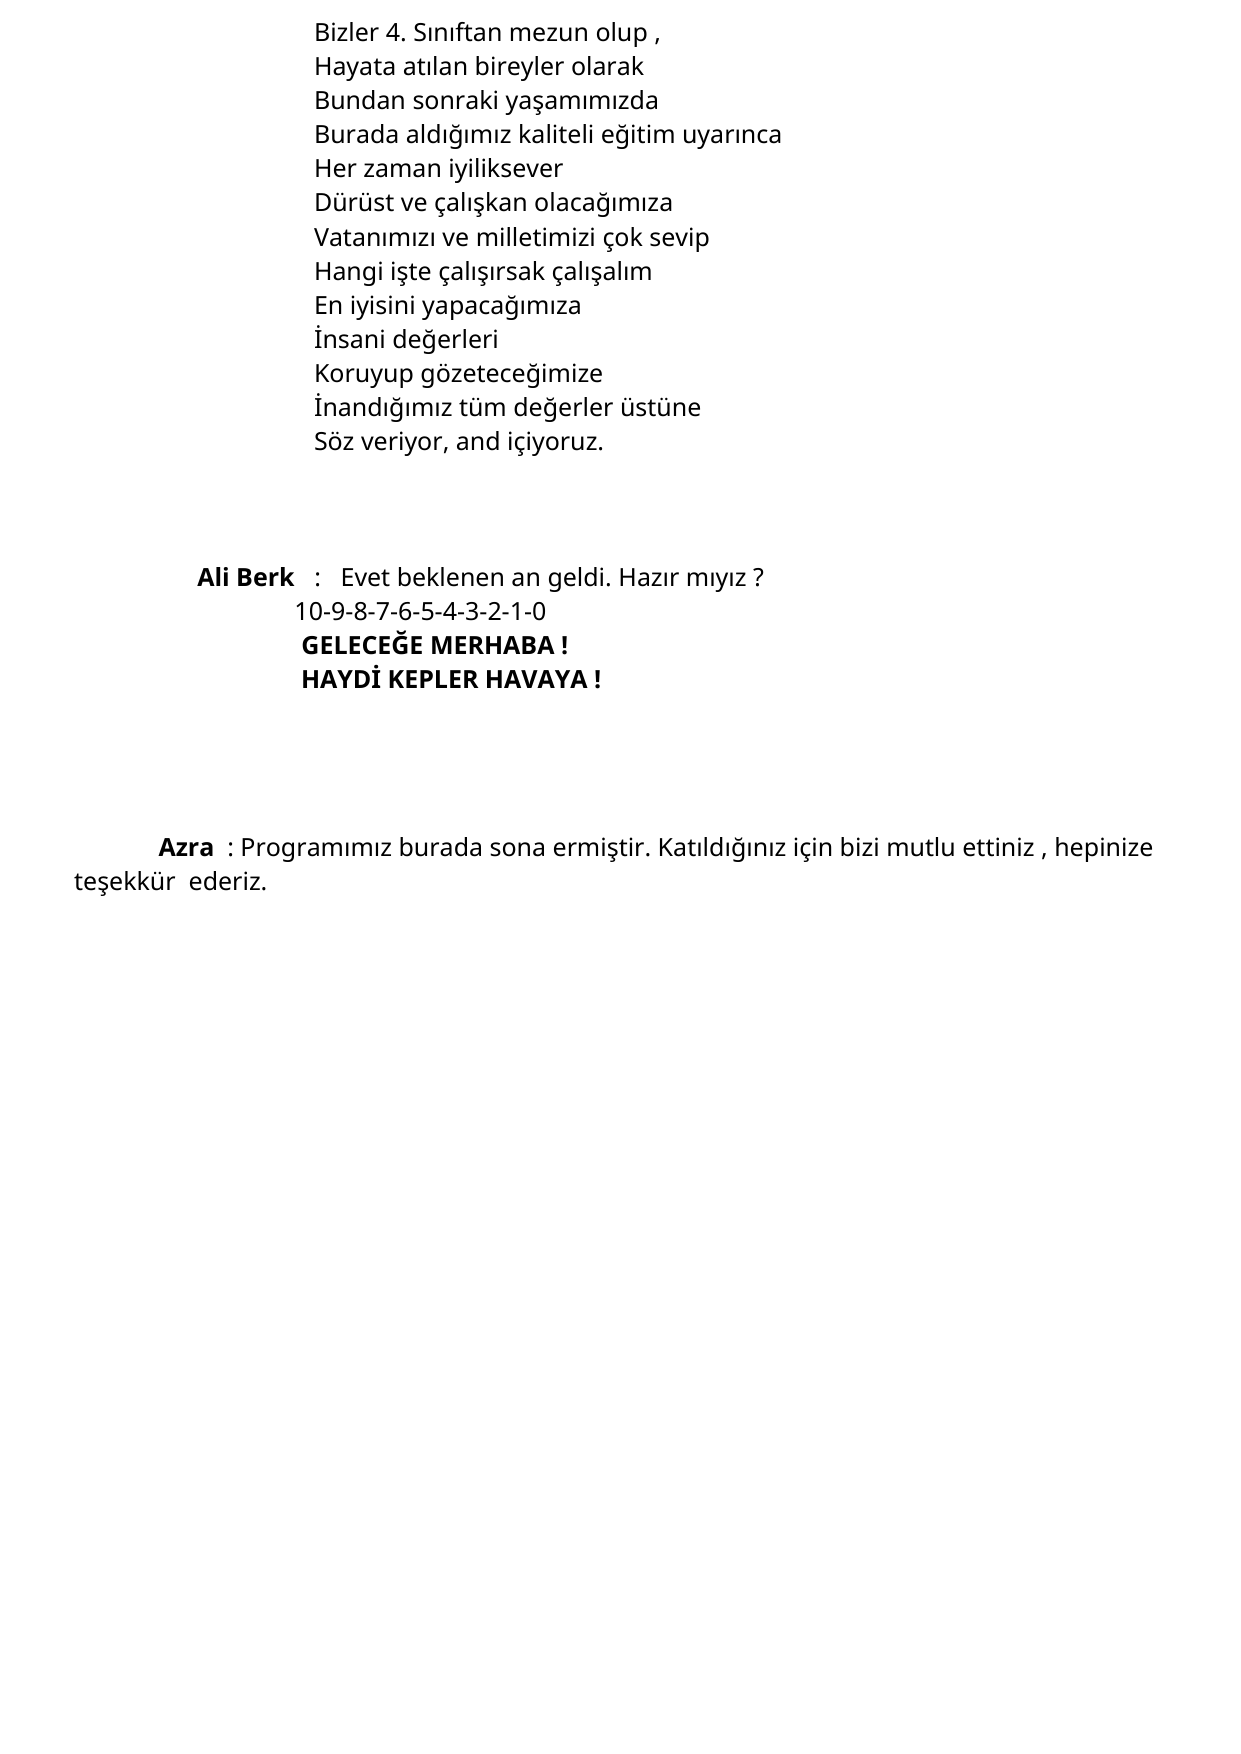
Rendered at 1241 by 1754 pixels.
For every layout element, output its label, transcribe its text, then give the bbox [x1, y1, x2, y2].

text 10-9-8-7-6-5-4-3-2-1-0 [74, 594, 1181, 628]
text HAYDİ KEPLER HAVAYA ! [74, 662, 1181, 696]
text Bizler 4. Sınıftan mezun olup , [74, 15, 1181, 49]
text Dürüst ve çalışkan olacağımıza [74, 185, 1181, 219]
text Vatanımızı ve milletimizi çok sevip [74, 219, 1181, 253]
text İnsani değerleri [74, 321, 1181, 355]
text İnandığımız tüm değerler üstüne [74, 389, 1181, 423]
text Burada aldığımız kaliteli eğitim uyarınca [74, 117, 1181, 151]
text Ali Berk : Evet beklenen an geldi. Hazır mıyız ? [74, 560, 1181, 594]
text Koruyup gözeteceğimize [74, 355, 1181, 389]
text Bundan sonraki yaşamımızda [74, 83, 1181, 117]
text GELECEĞE MERHABA ! [74, 628, 1181, 662]
text Hayata atılan bireyler olarak [74, 49, 1181, 83]
text Azra : Programımız burada sona ermiştir. Katıldığınız için bizi mutlu ettiniz , hepinize teşekkür ederiz. [74, 829, 1181, 898]
text Hangi işte çalışırsak çalışalım [74, 253, 1181, 287]
text Her zaman iyiliksever [74, 151, 1181, 185]
text Söz veriyor, and içiyoruz. [74, 423, 1181, 458]
text En iyisini yapacağımıza [74, 287, 1181, 321]
